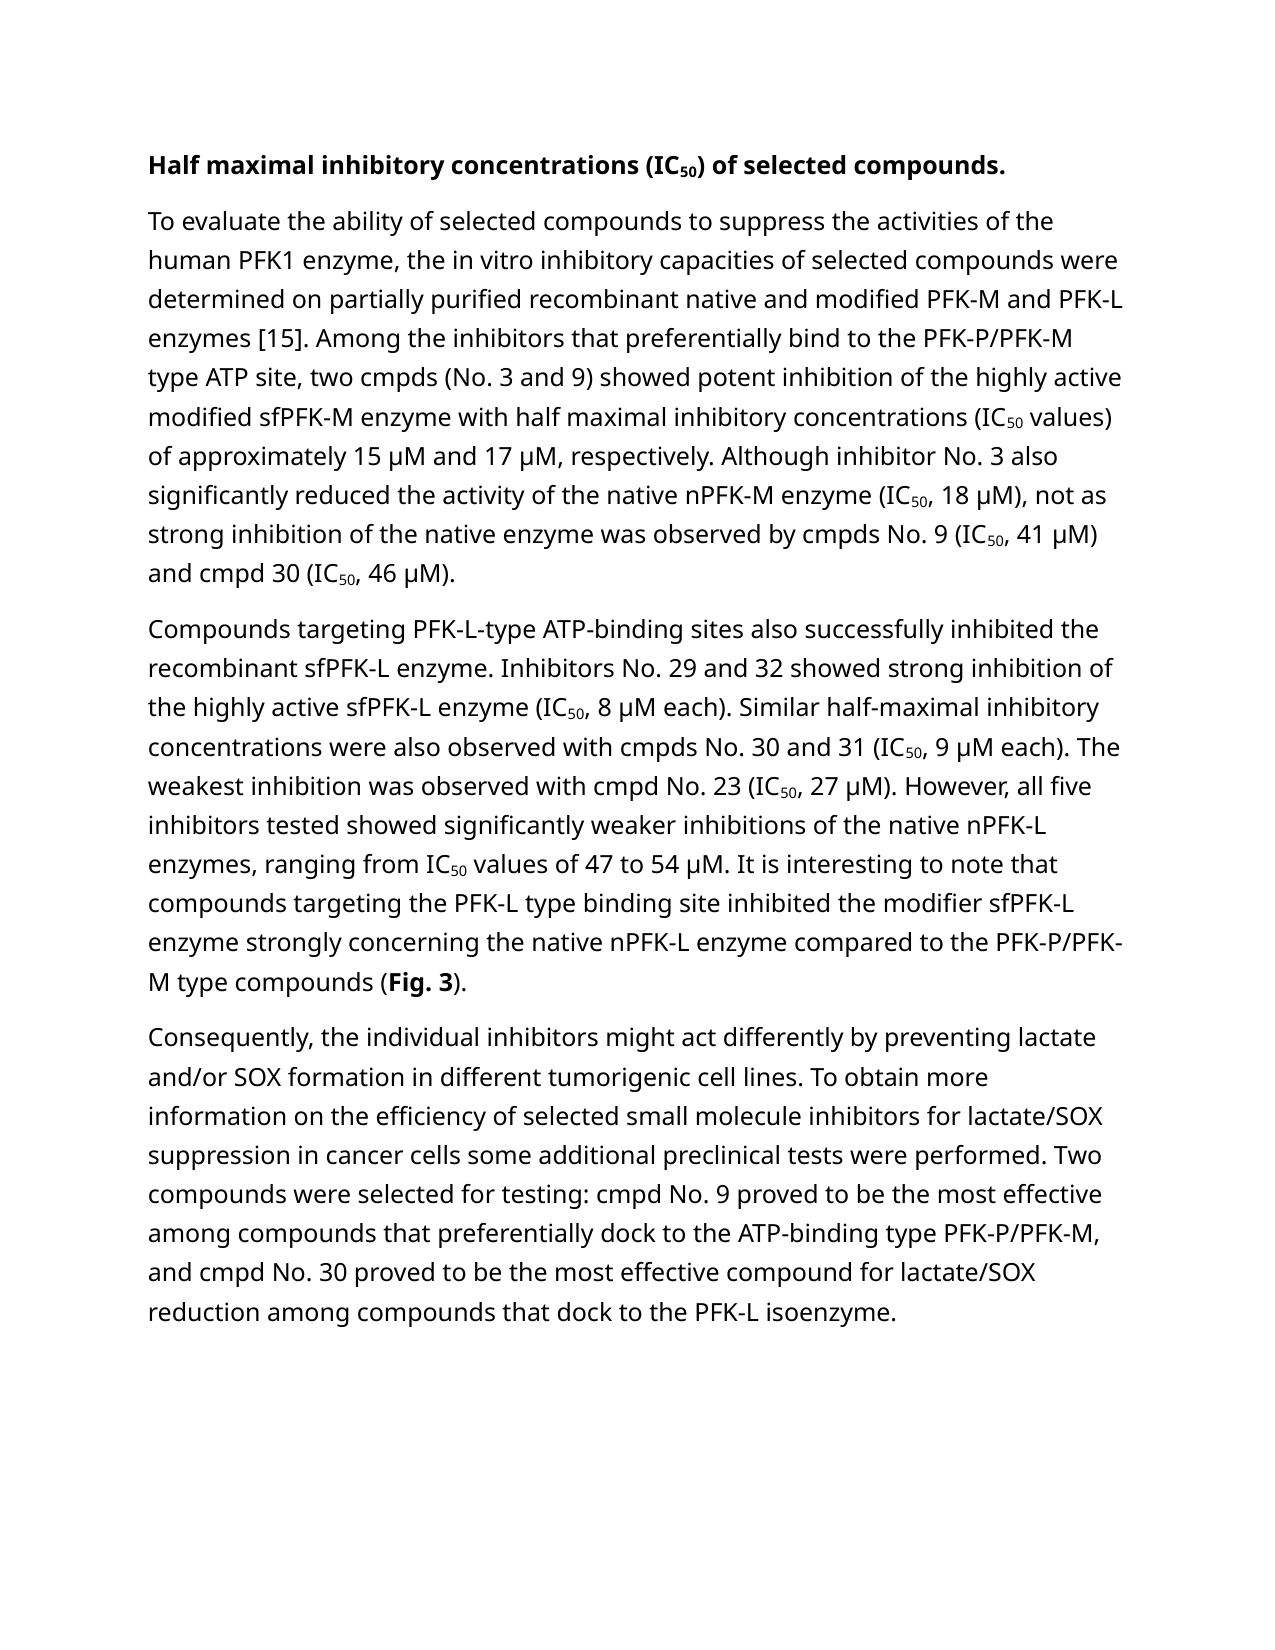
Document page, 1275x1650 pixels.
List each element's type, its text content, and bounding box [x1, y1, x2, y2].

text Compounds targeting PFK-L-type ATP-binding sites also successfully inhibited the recombinant sfPFK-L enzyme. Inhibitors No. 29 and 32 showed strong inhibition of the highly active sfPFK-L enzyme (IC50, 8 µM each). Similar half-maximal inhibitory concentrations were also observed with cmpds No. 30 and 31 (IC50, 9 µM each). The weakest inhibition was observed with cmpd No. 23 (IC50, 27 µM). However, all five inhibitors tested showed significantly weaker inhibitions of the native nPFK-L enzymes, ranging from IC50 values of 47 to 54 µM. It is interesting to note that compounds targeting the PFK-L type binding site inhibited the modifier sfPFK-L enzyme strongly concerning the native nPFK-L enzyme compared to the PFK-P/PFK-M type compounds (Fig. 3). [148, 612, 1127, 998]
text Half maximal inhibitory concentrations (IC50) of selected compounds. [148, 148, 1127, 182]
text To evaluate the ability of selected compounds to suppress the activities of the human PFK1 enzyme, the in vitro inhibitory capacities of selected compounds were determined on partially purified recombinant native and modified PFK-M and PFK-L enzymes [15]. Among the inhibitors that preferentially bind to the PFK-P/PFK-M type ATP site, two cmpds (No. 3 and 9) showed potent inhibition of the highly active modified sfPFK-M enzyme with half maximal inhibitory concentrations (IC50 values) of approximately 15 µM and 17 µM, respectively. Although inhibitor No. 3 also significantly reduced the activity of the native nPFK-M enzyme (IC50, 18 µM), not as strong inhibition of the native enzyme was observed by cmpds No. 9 (IC50, 41 µM) and cmpd 30 (IC50, 46 µM). [148, 203, 1127, 590]
text Consequently, the individual inhibitors might act differently by preventing lactate and/or SOX formation in different tumorigenic cell lines. To obtain more information on the efficiency of selected small molecule inhibitors for lactate/SOX suppression in cancer cells some additional preclinical tests were performed. Two compounds were selected for testing: cmpd No. 9 proved to be the most effective among compounds that preferentially dock to the ATP-binding type PFK-P/PFK-M, and cmpd No. 30 proved to be the most effective compound for lactate/SOX reduction among compounds that dock to the PFK-L isoenzyme. [148, 1020, 1127, 1328]
